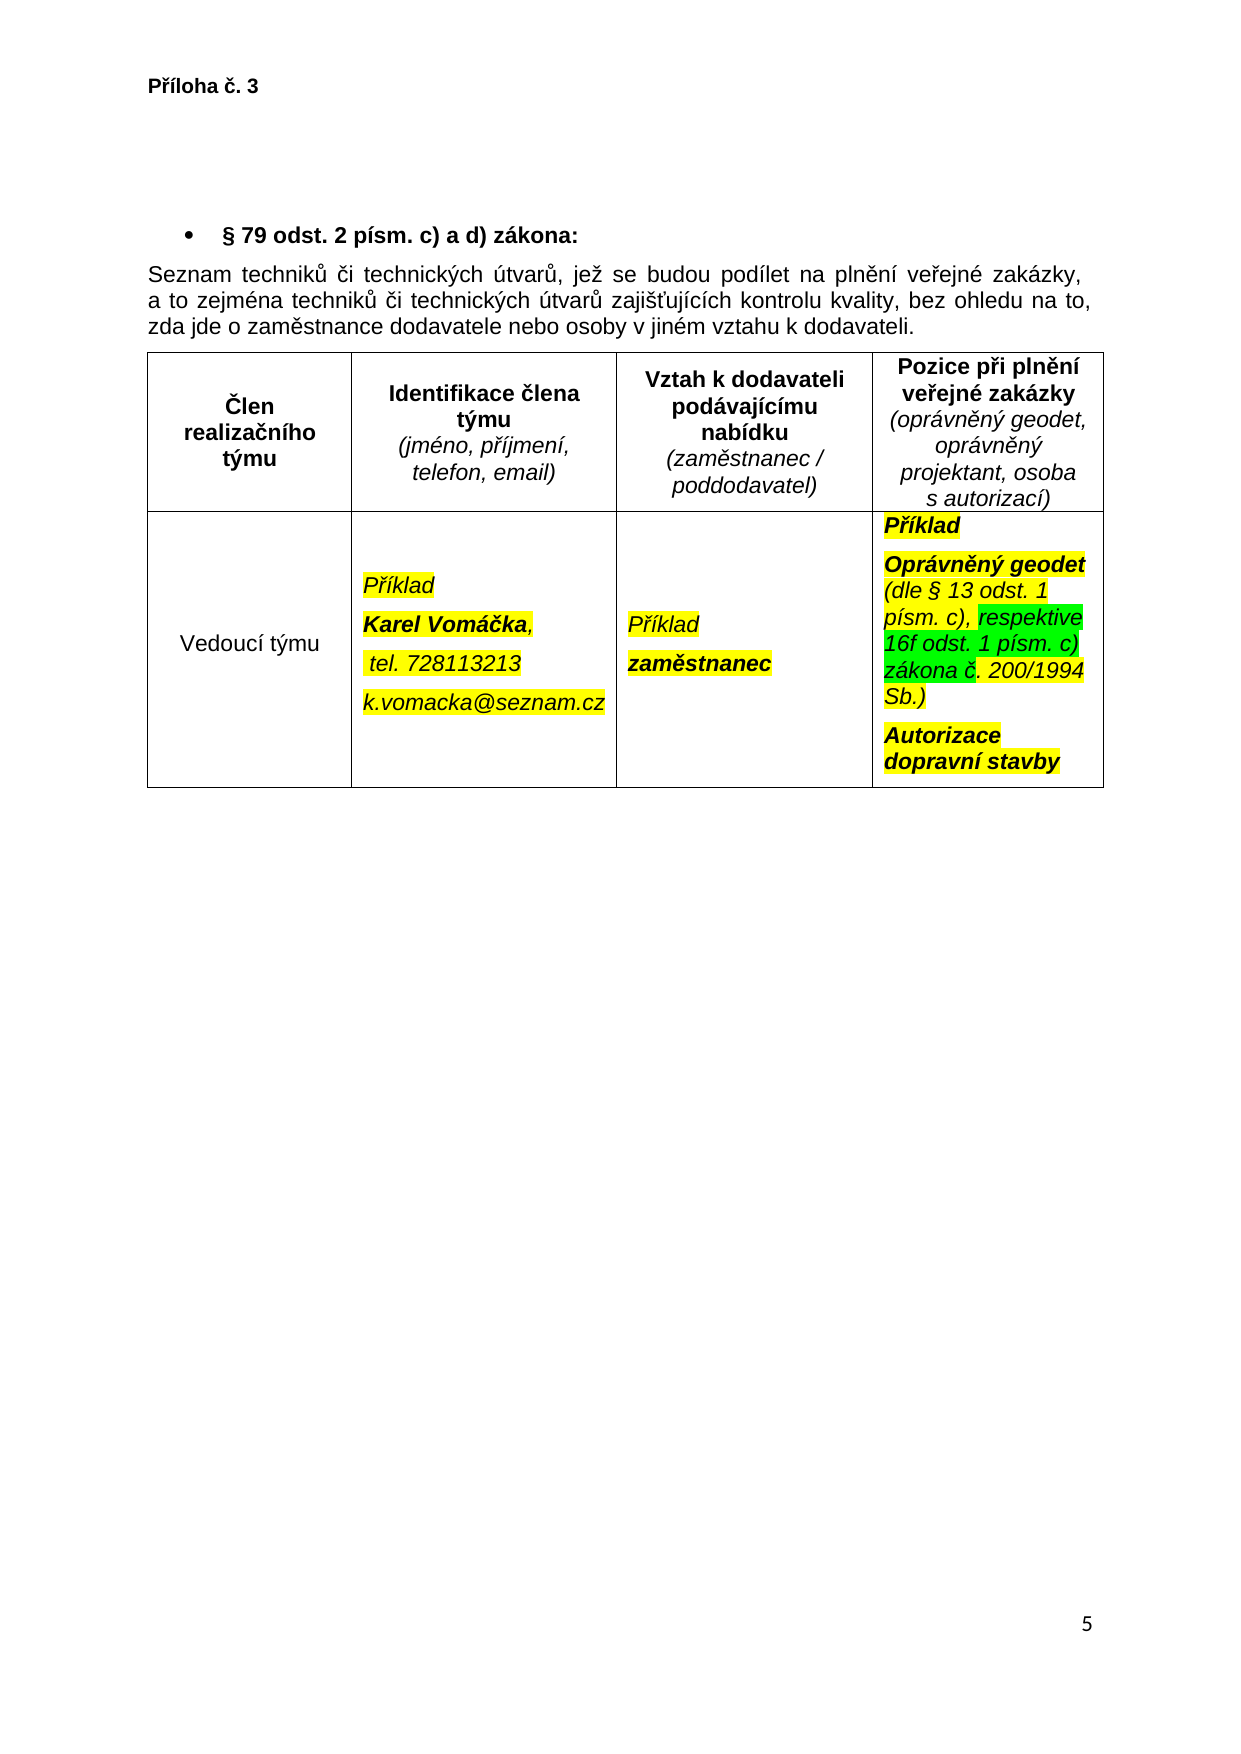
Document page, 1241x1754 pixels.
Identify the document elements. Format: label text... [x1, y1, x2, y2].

table_header Identifikace člena týmu (jméno, příjmení, telefon, email) [352, 353, 616, 511]
text Seznam techniků či technických útvarů, jež se budou podílet na plnění veřejné zakázky, a to zejména techniků či technických útvarů zajišťujících kontrolu kvality, bez ohledu na to, zda jde o zaměstnance dodavatele nebo osoby v jiném vztahu k dodavateli. [148, 261, 1093, 339]
text § 79 odst. 2 písm. c) a d) zákona: [185, 222, 1093, 248]
table_header Člen realizačního týmu [148, 353, 351, 511]
table_header Vztah k dodavateli podávajícímu nabídku (zaměstnanec / poddodavatel) [617, 353, 872, 511]
table_cell Vedoucí týmu [148, 512, 351, 787]
table_cell Příklad zaměstnanec [617, 512, 872, 787]
table_cell Příklad Oprávněný geodet (dle § 13 odst. 1 písm. c), respektive 16f odst. 1 písm. c) zákona č. 200/1994 Sb.) Autorizace dopravní stavby [873, 512, 1103, 787]
table_header Pozice při plnění veřejné zakázky (oprávněný geodet, oprávněný projektant, osoba s autorizací) [873, 353, 1103, 511]
table_cell Příklad Karel Vomáčka, tel. 728113213 k.vomacka@seznam.cz [352, 512, 616, 787]
